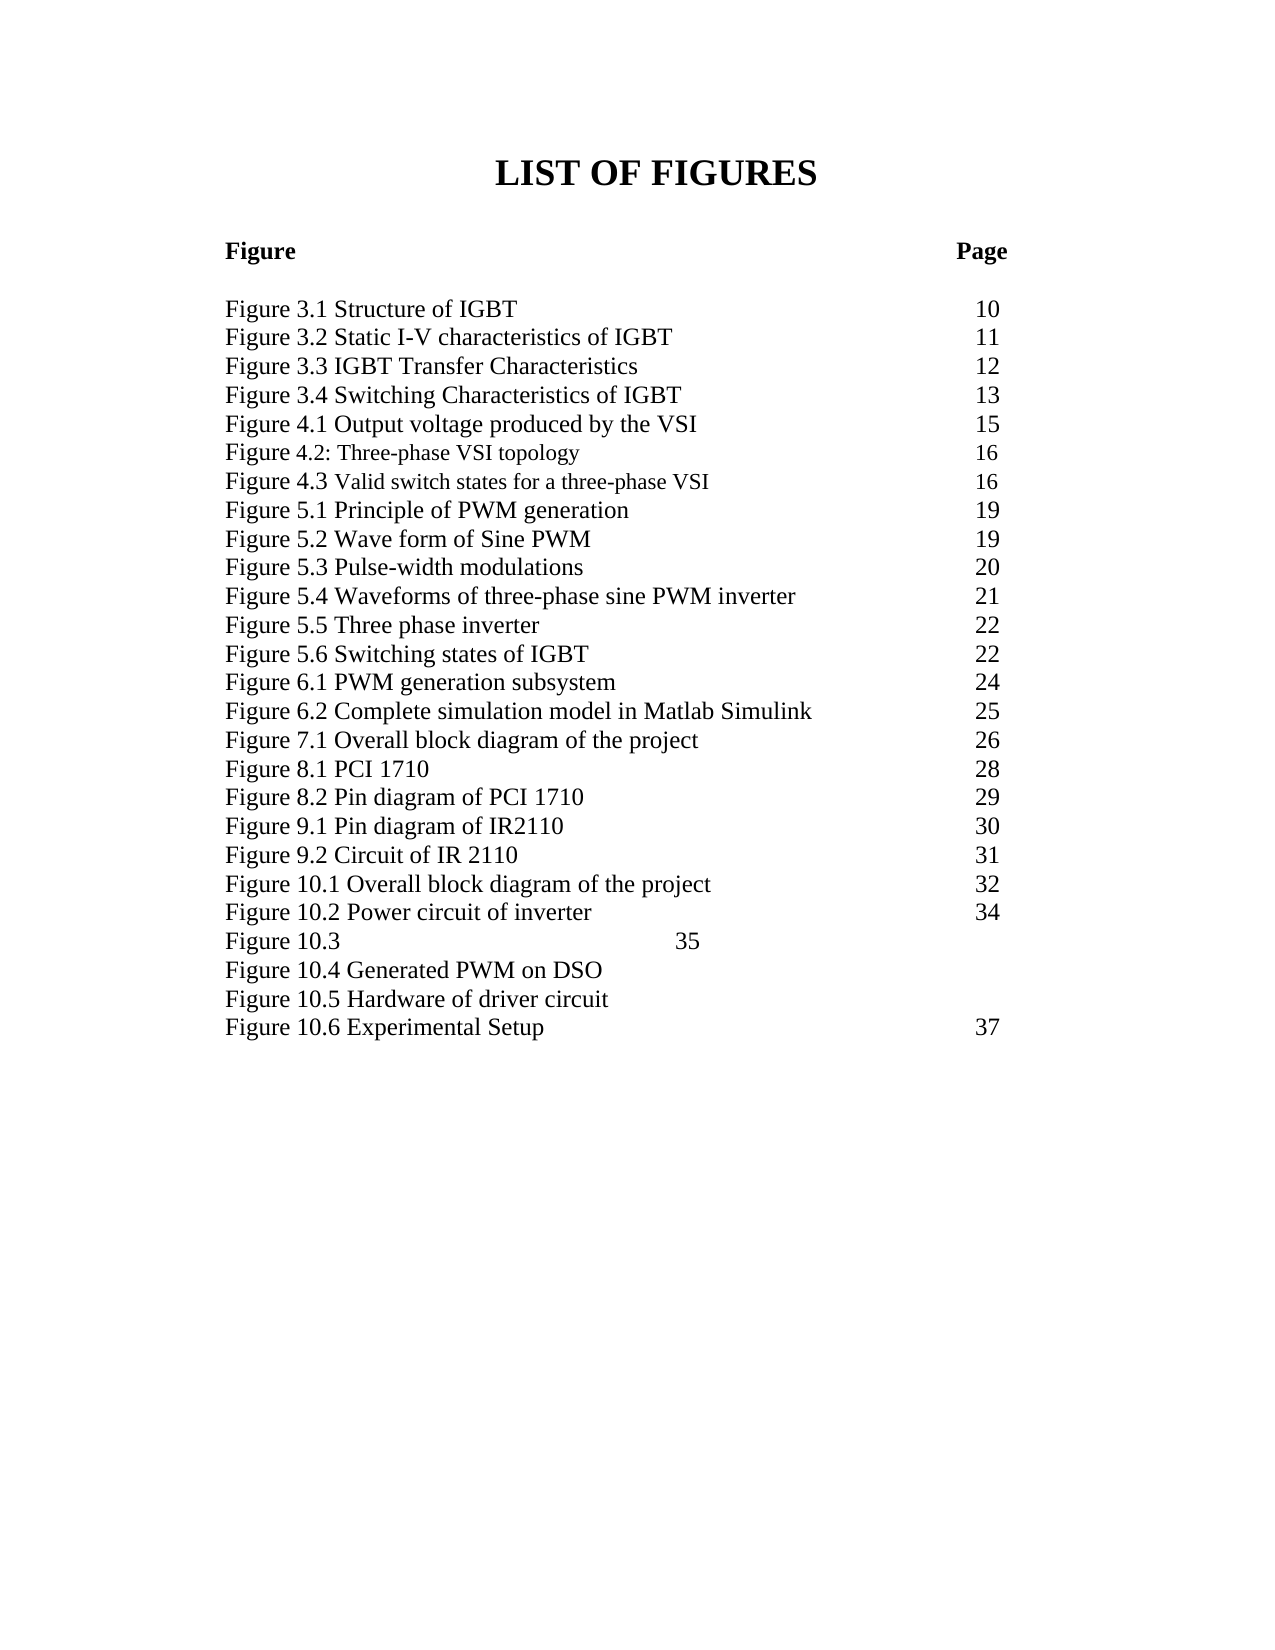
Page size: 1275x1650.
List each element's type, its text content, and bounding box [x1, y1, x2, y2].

text Figure 10.4 Generated PWM on DSO [225, 955, 1087, 984]
text Figure 10.3 35 [225, 926, 1087, 955]
text Figure 10.1 Overall block diagram of the project 32 [225, 869, 1087, 897]
text Figure 8.1 PCI 1710 28 [225, 754, 1087, 782]
text Figure 3.1 Structure of IGBT 10 [225, 294, 1087, 322]
text Figure 4.1 Output voltage produced by the VSI 15 [225, 409, 1087, 437]
text Figure 10.6 Experimental Setup 37 [225, 1012, 1087, 1070]
text Figure 10.5 Hardware of driver circuit [225, 984, 1087, 1012]
text Figure 5.3 Pulse-width modulations 20 [225, 552, 1087, 581]
text Figure 5.6 Switching states of IGBT 22 [225, 639, 1087, 667]
text Figure 8.2 Pin diagram of PCI 1710 29 [225, 782, 1087, 811]
text Figure 9.1 Pin diagram of IR2110 30 [225, 811, 1087, 840]
text Figure 5.4 Waveforms of three-phase sine PWM inverter 21 [225, 581, 1087, 610]
text Figure 3.3 IGBT Transfer Characteristics 12 [225, 351, 1087, 380]
text Figure 3.4 Switching Characteristics of IGBT 13 [225, 380, 1087, 409]
text Figure 5.1 Principle of PWM generation 19 [225, 495, 1087, 524]
text Figure Page [225, 236, 1087, 265]
text LIST OF FIGURES [225, 150, 1087, 193]
text Figure 4.3 Valid switch states for a three-phase VSI 16 [225, 466, 1087, 495]
text Figure 6.2 Complete simulation model in Matlab Simulink 25 [225, 696, 1087, 725]
text Figure 3.2 Static I-V characteristics of IGBT 11 [225, 322, 1087, 351]
text Figure 9.2 Circuit of IR 2110 31 [225, 840, 1087, 869]
text Figure 5.5 Three phase inverter 22 [225, 610, 1087, 639]
text Figure 10.2 Power circuit of inverter 34 [225, 897, 1087, 926]
text Figure 4.2: Three-phase VSI topology 16 [225, 437, 1087, 466]
text Figure 6.1 PWM generation subsystem 24 [225, 667, 1087, 696]
text Figure 5.2 Wave form of Sine PWM 19 [225, 524, 1087, 552]
text Figure 7.1 Overall block diagram of the project 26 [225, 725, 1087, 754]
